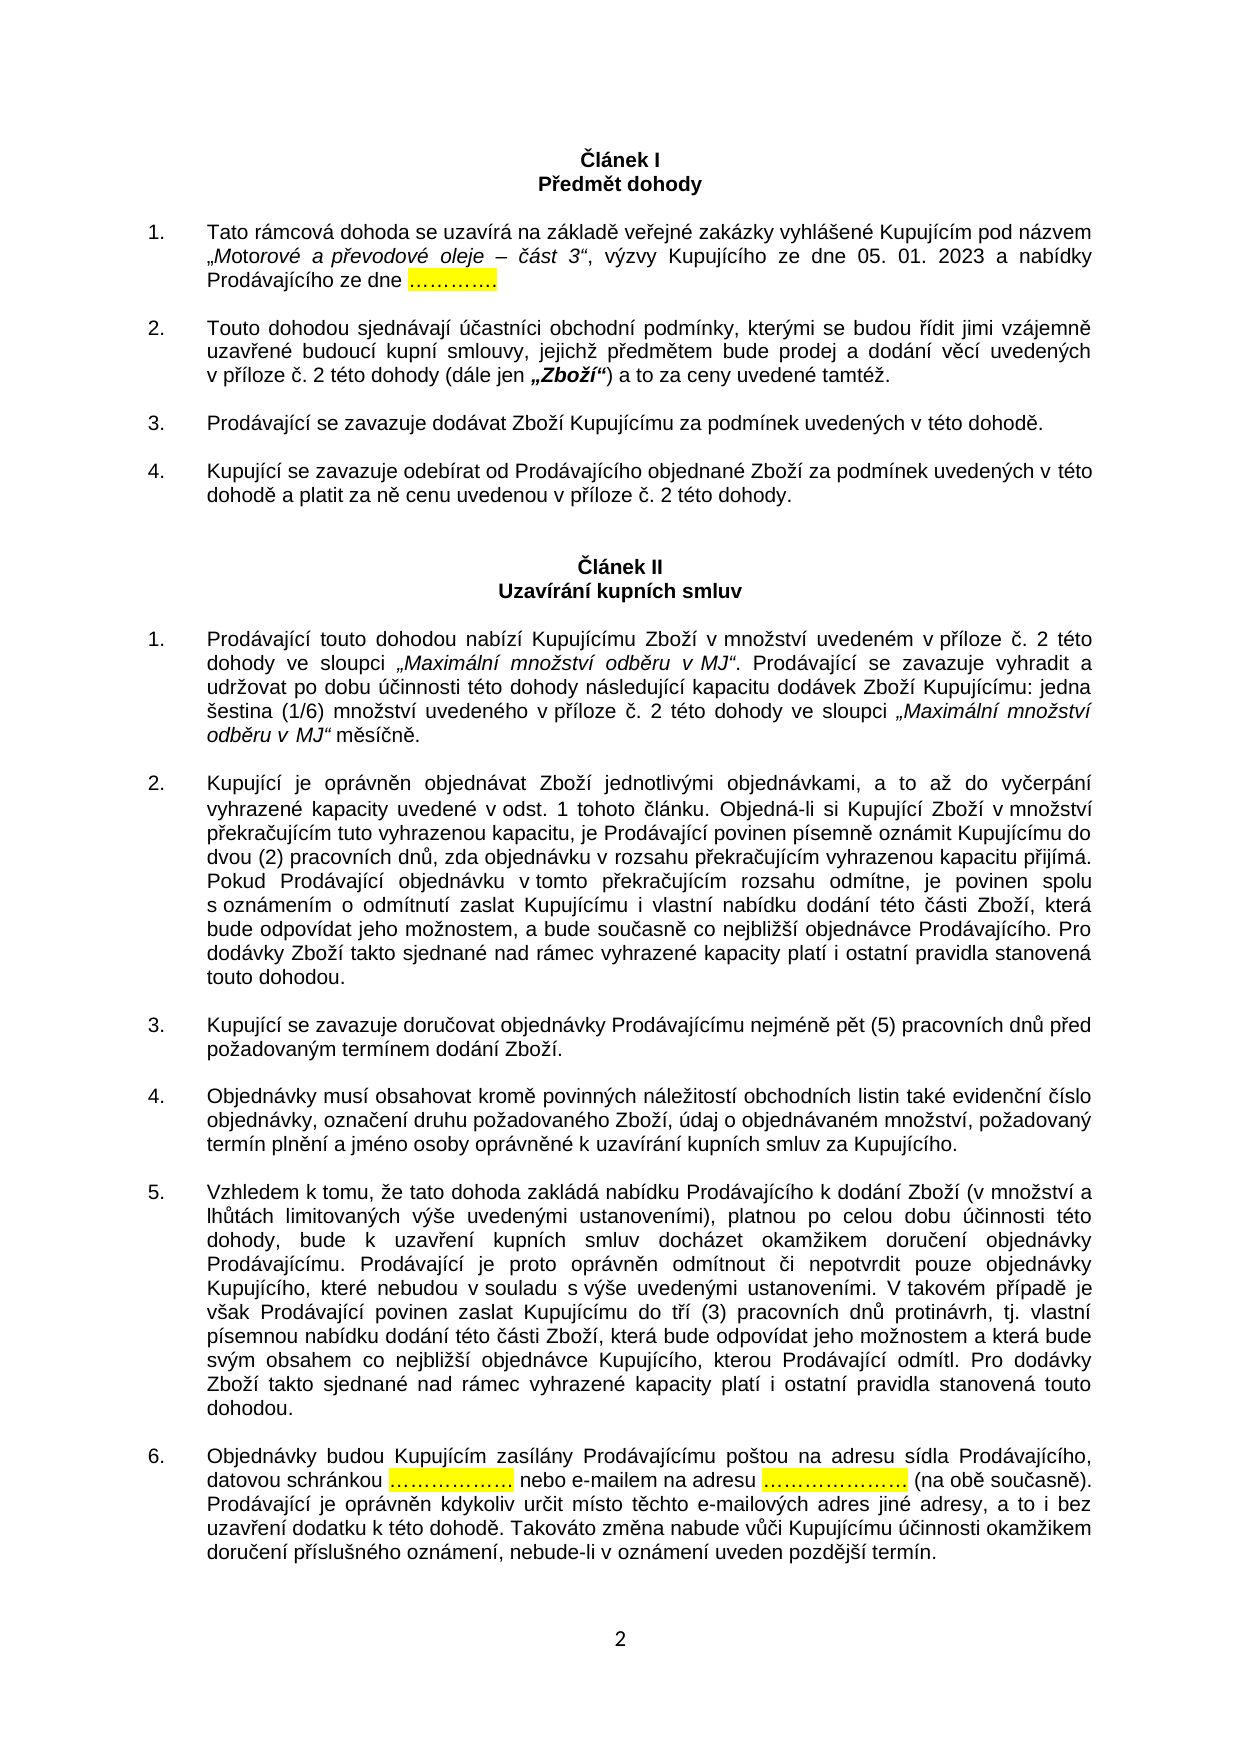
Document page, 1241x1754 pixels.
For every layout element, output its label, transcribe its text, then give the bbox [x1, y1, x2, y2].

list Tato rámcová dohoda se uzavírá na základě veřejné zakázky vyhlášené Kupujícím pod názvem „Motorové a převodové oleje – část 3“, výzvy Kupujícího ze dne 05. 01. 2023 a nabídky Prodávajícího ze dne …………. [148, 219, 1093, 291]
list Kupující se zavazuje doručovat objednávky Prodávajícímu nejméně pět (5) pracovních dnů před požadovaným termínem dodání Zboží. [148, 1012, 1093, 1060]
list Kupující je oprávněn objednávat Zboží jednotlivými objednávkami, a to až do vyčerpání vyhrazené kapacity uvedené v odst. 1 tohoto článku. Objedná-li si Kupující Zboží v množství překračujícím tuto vyhrazenou kapacitu, je Prodávající povinen písemně oznámit Kupujícímu do dvou (2) pracovních dnů, zda objednávku v rozsahu překračujícím vyhrazenou kapacitu přijímá. Pokud Prodávající objednávku v tomto překračujícím rozsahu odmítne, je povinen spolu s oznámením o odmítnutí zaslat Kupujícímu i vlastní nabídku dodání této části Zboží, která bude odpovídat jeho možnostem, a bude současně co nejbližší objednávce Prodávajícího. Pro dodávky Zboží takto sjednané nad rámec vyhrazené kapacity platí i ostatní pravidla stanovená touto dohodou. [148, 771, 1093, 988]
list Objednávky budou Kupujícím zasílány Prodávajícímu poštou na adresu sídla Prodávajícího, datovou schránkou ……………… nebo e-mailem na adresu ………………… (na obě současně). Prodávající je oprávněn kdykoliv určit místo těchto e-mailových adres jiné adresy, a to i bez uzavření dodatku k této dohodě. Takováto změna nabude vůči Kupujícímu účinnosti okamžikem doručení příslušného oznámení, nebude-li v oznámení uveden pozdější termín. [148, 1444, 1093, 1563]
list Vzhledem k tomu, že tato dohoda zakládá nabídku Prodávajícího k dodání Zboží (v množství a lhůtách limitovaných výše uvedenými ustanoveními), platnou po celou dobu účinnosti této dohody, bude k uzavření kupních smluv docházet okamžikem doručení objednávky Prodávajícímu. Prodávající je proto oprávněn odmítnout či nepotvrdit pouze objednávky Kupujícího, které nebudou v souladu s výše uvedenými ustanoveními. V takovém případě je však Prodávající povinen zaslat Kupujícímu do tří (3) pracovních dnů protinávrh, tj. vlastní písemnou nabídku dodání této části Zboží, která bude odpovídat jeho možnostem a která bude svým obsahem co nejbližší objednávce Kupujícího, kterou Prodávající odmítl. Pro dodávky Zboží takto sjednané nad rámec vyhrazené kapacity platí i ostatní pravidla stanovená touto dohodou. [148, 1180, 1093, 1420]
list Kupující se zavazuje odebírat od Prodávajícího objednané Zboží za podmínek uvedených v této dohodě a platit za ně cenu uvedenou v příloze č. 2 této dohody. [148, 459, 1093, 507]
list Touto dohodou sjednávají účastníci obchodní podmínky, kterými se budou řídit jimi vzájemně uzavřené budoucí kupní smlouvy, jejichž předmětem bude prodej a dodání věcí uvedených v příloze č. 2 této dohody (dále jen „Zboží“) a to za ceny uvedené tamtéž. [148, 315, 1093, 387]
text Článek I [148, 148, 1093, 172]
list Objednávky musí obsahovat kromě povinných náležitostí obchodních listin také evidenční číslo objednávky, označení druhu požadovaného Zboží, údaj o objednávaném množství, požadovaný termín plnění a jméno osoby oprávněné k uzavírání kupních smluv za Kupujícího. [148, 1084, 1093, 1156]
text Uzavírání kupních smluv [148, 579, 1093, 603]
list Prodávající touto dohodou nabízí Kupujícímu Zboží v množství uvedeném v příloze č. 2 této dohody ve sloupci „Maximální množství odběru v MJ“. Prodávající se zavazuje vyhradit a udržovat po dobu účinnosti této dohody následující kapacitu dodávek Zboží Kupujícímu: jedna šestina (1/6) množství uvedeného v příloze č. 2 této dohody ve sloupci „Maximální množství odběru v MJ“ měsíčně. [148, 627, 1093, 747]
list Prodávající se zavazuje dodávat Zboží Kupujícímu za podmínek uvedených v této dohodě. [148, 411, 1093, 435]
text Předmět dohody [148, 172, 1093, 196]
text Článek II [148, 555, 1093, 579]
